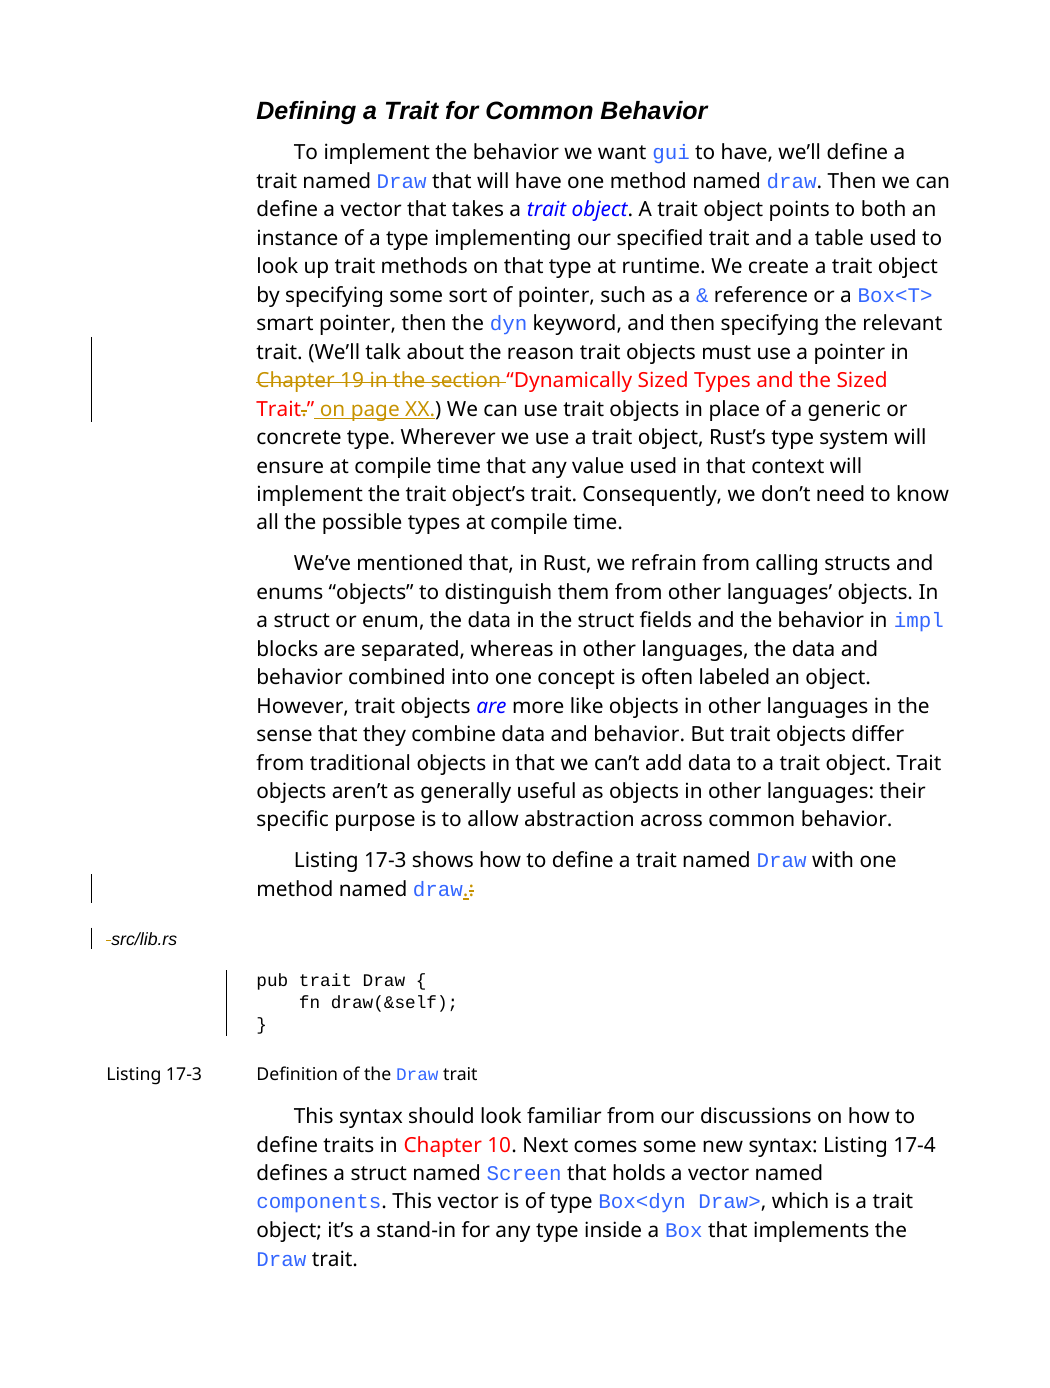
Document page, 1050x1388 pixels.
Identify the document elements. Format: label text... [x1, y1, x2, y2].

text Defining a Trait for Common Behavior [256, 94, 950, 125]
text } [227, 1014, 950, 1036]
text Listing 17-3 shows how to define a trait named Draw with one method named draw [256, 846, 950, 903]
text To implement the behavior we want gui to have, we’ll define a trait named Draw that will have one method named draw. Then we can define a vector that takes a trait object. A trait object points to both an instance of a type implementing our specified trait and a table used to look up trait methods on that type at runtime. We create a trait object by specifying some sort of pointer, such as a & reference or a Box<T> smart pointer, then the dyn keyword, and then specifying the relevant trait. (We’ll talk about the reason trait objects must use a pointer in “Dynamically Sized Types and the Sized Trait”) We can use trait objects in place of a generic or concrete type. Wherever we use a trait object, Rust’s type system will ensure at compile time that any value used in that context will implement the trait object’s trait. Consequently, we don’t need to know all the possible types at compile time. [256, 137, 950, 536]
list Definition of the Draw trait [106, 1061, 950, 1085]
text We’ve mentioned that, in Rust, we refrain from calling structs and enums “objects” to distinguish them from other languages’ objects. In a struct or enum, the data in the struct fields and the behavior in impl blocks are separated, whereas in other languages, the data and behavior combined into one concept is often labeled an object. However, trait objects are more like objects in other languages in the sense that they combine data and behavior. But trait objects differ from traditional objects in that we can’t add data to a trait object. Trait objects aren’t as generally useful as objects in other languages: their specific purpose is to allow abstraction across common behavior. [256, 548, 950, 833]
text This syntax should look familiar from our discussions on how to define traits in Chapter 10. Next comes some new syntax: Listing 17-4 defines a struct named Screen that holds a vector named components. This vector is of type Box<dyn Draw>, which is a trait object; it’s a stand-in for any type inside a Box that implements the Draw trait. [256, 1101, 950, 1272]
text fn draw(&self); [227, 992, 950, 1014]
text pub trait Draw { [227, 970, 950, 992]
text src/lib.rs [106, 928, 950, 949]
